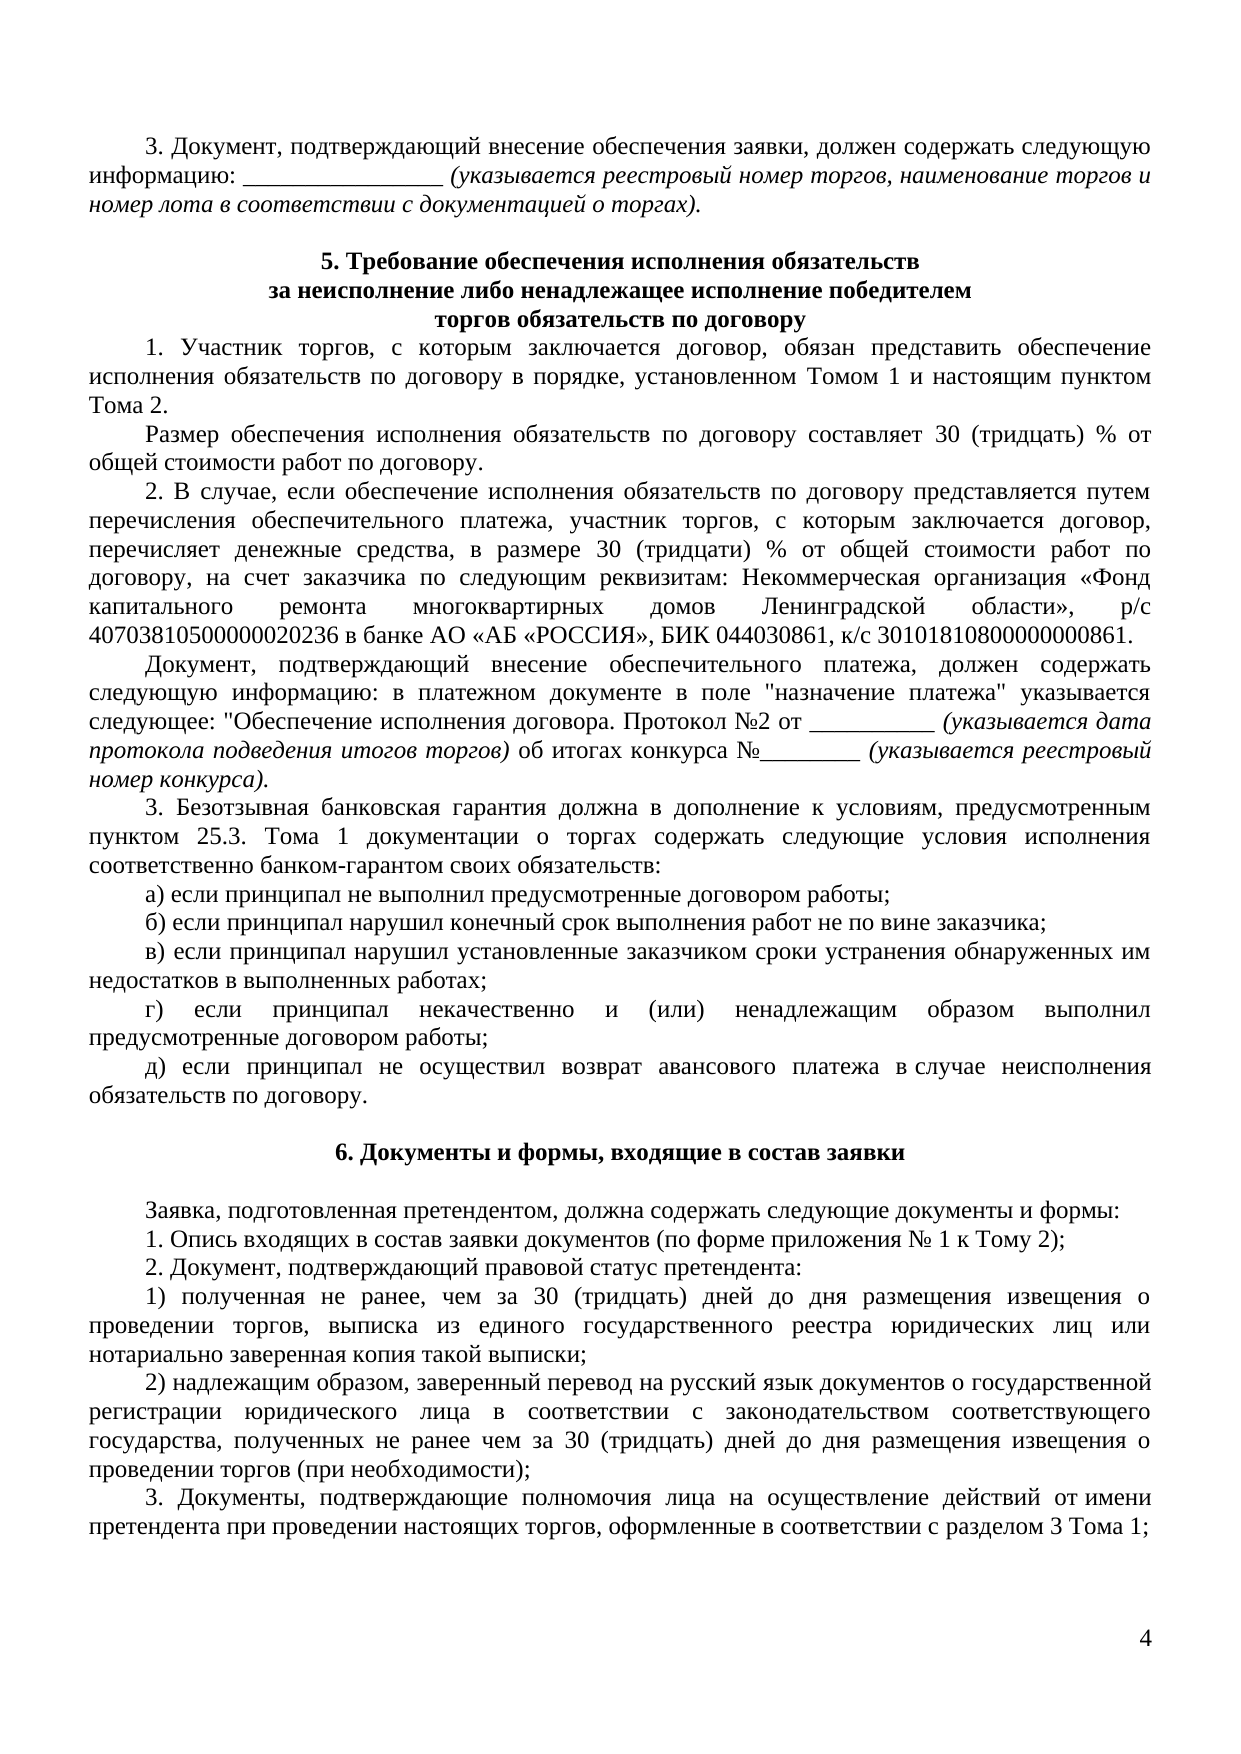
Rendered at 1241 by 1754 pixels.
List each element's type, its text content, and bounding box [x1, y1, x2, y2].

text б) если принципал нарушил конечный срок выполнения работ не по вине заказчика; [89, 907, 1152, 936]
text 1) полученная не ранее, чем за 30 (тридцать) дней до дня размещения извещения о проведении торгов, выписка из единого государственного реестра юридических лиц или нотариально заверенная копия такой выписки; [89, 1281, 1152, 1367]
text 1. Опись входящих в состав заявки документов (по форме приложения № 1 к Тому 2); [89, 1224, 1152, 1252]
text торгов обязательств по договору [89, 304, 1152, 332]
text 3. Документы, подтверждающие полномочия лица на осуществление действий от имени претендента при проведении настоящих торгов, оформленные в соответствии с разделом 3 Тома 1; [89, 1482, 1152, 1540]
text 2) надлежащим образом, заверенный перевод на русский язык документов о государственной регистрации юридического лица в соответствии с законодательством соответствующего государства, полученных не ранее чем за 30 (тридцать) дней до дня размещения извещения о проведении торгов (при необходимости); [89, 1367, 1152, 1482]
text 1. Участник торгов, с которым заключается договор, обязан представить обеспечение исполнения обязательств по договору в порядке, установленном Томом 1 и настоящим пунктом Тома 2. [89, 332, 1152, 419]
text в) если принципал нарушил установленные заказчиком сроки устранения обнаруженных им недостатков в выполненных работах; [89, 936, 1152, 994]
text а) если принципал не выполнил предусмотренные договором работы; [89, 879, 1152, 907]
text д) если принципал не осуществил возврат авансового платежа в случае неисполнения обязательств по договору. [89, 1051, 1152, 1109]
text г) если принципал некачественно и (или) ненадлежащим образом выполнил предусмотренные договором работы; [89, 994, 1152, 1051]
text Документ, подтверждающий внесение обеспечительного платежа, должен содержать следующую информацию: в платежном документе в поле "назначение платежа" указывается следующее: "Обеспечение исполнения договора. Протокол №2 от __________ (указывается дата протокола подведения итогов торгов) об итогах конкурса №________ (указывается реестровый номер конкурса). [89, 649, 1152, 792]
text Заявка, подготовленная претендентом, должна содержать следующие документы и формы: [89, 1195, 1152, 1224]
text 3. Безотзывная банковская гарантия должна в дополнение к условиям, предусмотренным пунктом 25.3. Тома 1 документации о торгах содержать следующие условия исполнения соответственно банком-гарантом своих обязательств: [89, 792, 1152, 879]
text 3. Документ, подтверждающий внесение обеспечения заявки, должен содержать следующую информацию: ________________ (указывается реестровый номер торгов, наименование торгов и номер лота в соответствии с документацией о торгах). [89, 131, 1152, 217]
text 5. Требование обеспечения исполнения обязательств [89, 246, 1152, 275]
text 6. Документы и формы, входящие в состав заявки [89, 1137, 1152, 1166]
text за неисполнение либо ненадлежащее исполнение победителем [89, 275, 1152, 304]
text 2. В случае, если обеспечение исполнения обязательств по договору представляется путем перечисления обеспечительного платежа, участник торгов, с которым заключается договор, перечисляет денежные средства, в размере 30 (тридцати) % от общей стоимости работ по договору, на счет заказчика по следующим реквизитам: Некоммерческая организация «Фонд капитального ремонта многоквартирных домов Ленинградской области», р/с 40703810500000020236 в банке АО «АБ «РОССИЯ», БИК 044030861, к/с 30101810800000000861. [89, 476, 1152, 649]
text 2. Документ, подтверждающий правовой статус претендента: [89, 1252, 1152, 1281]
text Размер обеспечения исполнения обязательств по договору составляет 30 (тридцать) % от общей стоимости работ по договору. [89, 419, 1152, 476]
